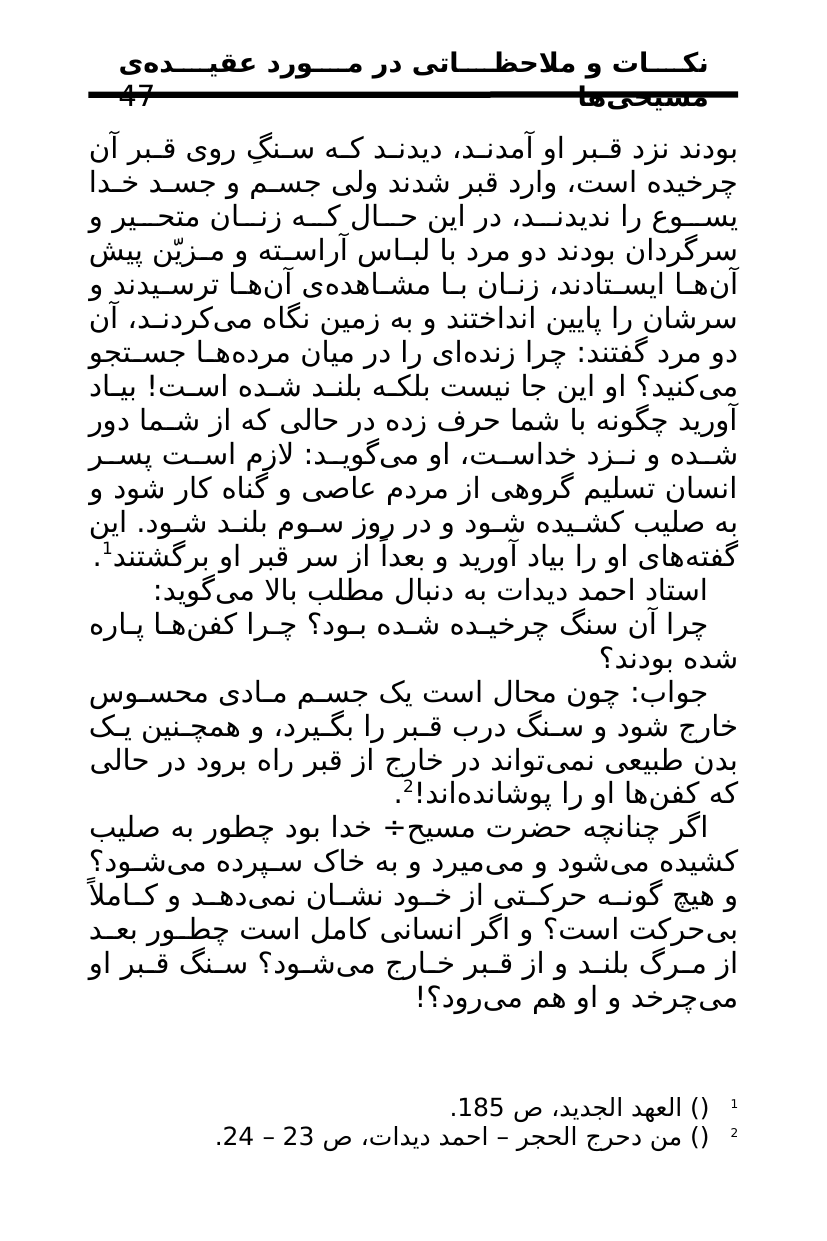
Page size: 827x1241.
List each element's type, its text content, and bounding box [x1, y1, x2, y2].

text استاد احمد دیدات به دنبال مطلب بالا می‌گوید: [89, 573, 738, 607]
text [89, 132, 738, 573]
text چرا آن سنگ چرخیده شده بود؟ چرا کفن‌ها پاره شده بودند؟ [89, 607, 738, 675]
text جواب: چون محال است یک جسم مادی محسوس خارج شود و سنگ درب قبر را بگیرد، و همچنین یک بدن طبیعی نمی‌تواند در خارج از قبر راه برود در حالی که کفن‌ها او را پوشانده‌اند!. [89, 675, 738, 811]
text اگر چنانچه حضرت مسیح÷ خدا بود چطور به صلیب کشیده می‌شود و می‌میرد و به خاک سپرده می‌شود؟ و هیچ گونه حرکتی از خود نشان نمی‌دهد و کاملاً بی‌حرکت است؟ و اگر انسانی کامل است چطور بعد از مرگ بلند و از قبر خارج می‌شود؟ سنگ قبر او می‌چرخد و او هم می‌رود؟! [89, 811, 738, 1014]
